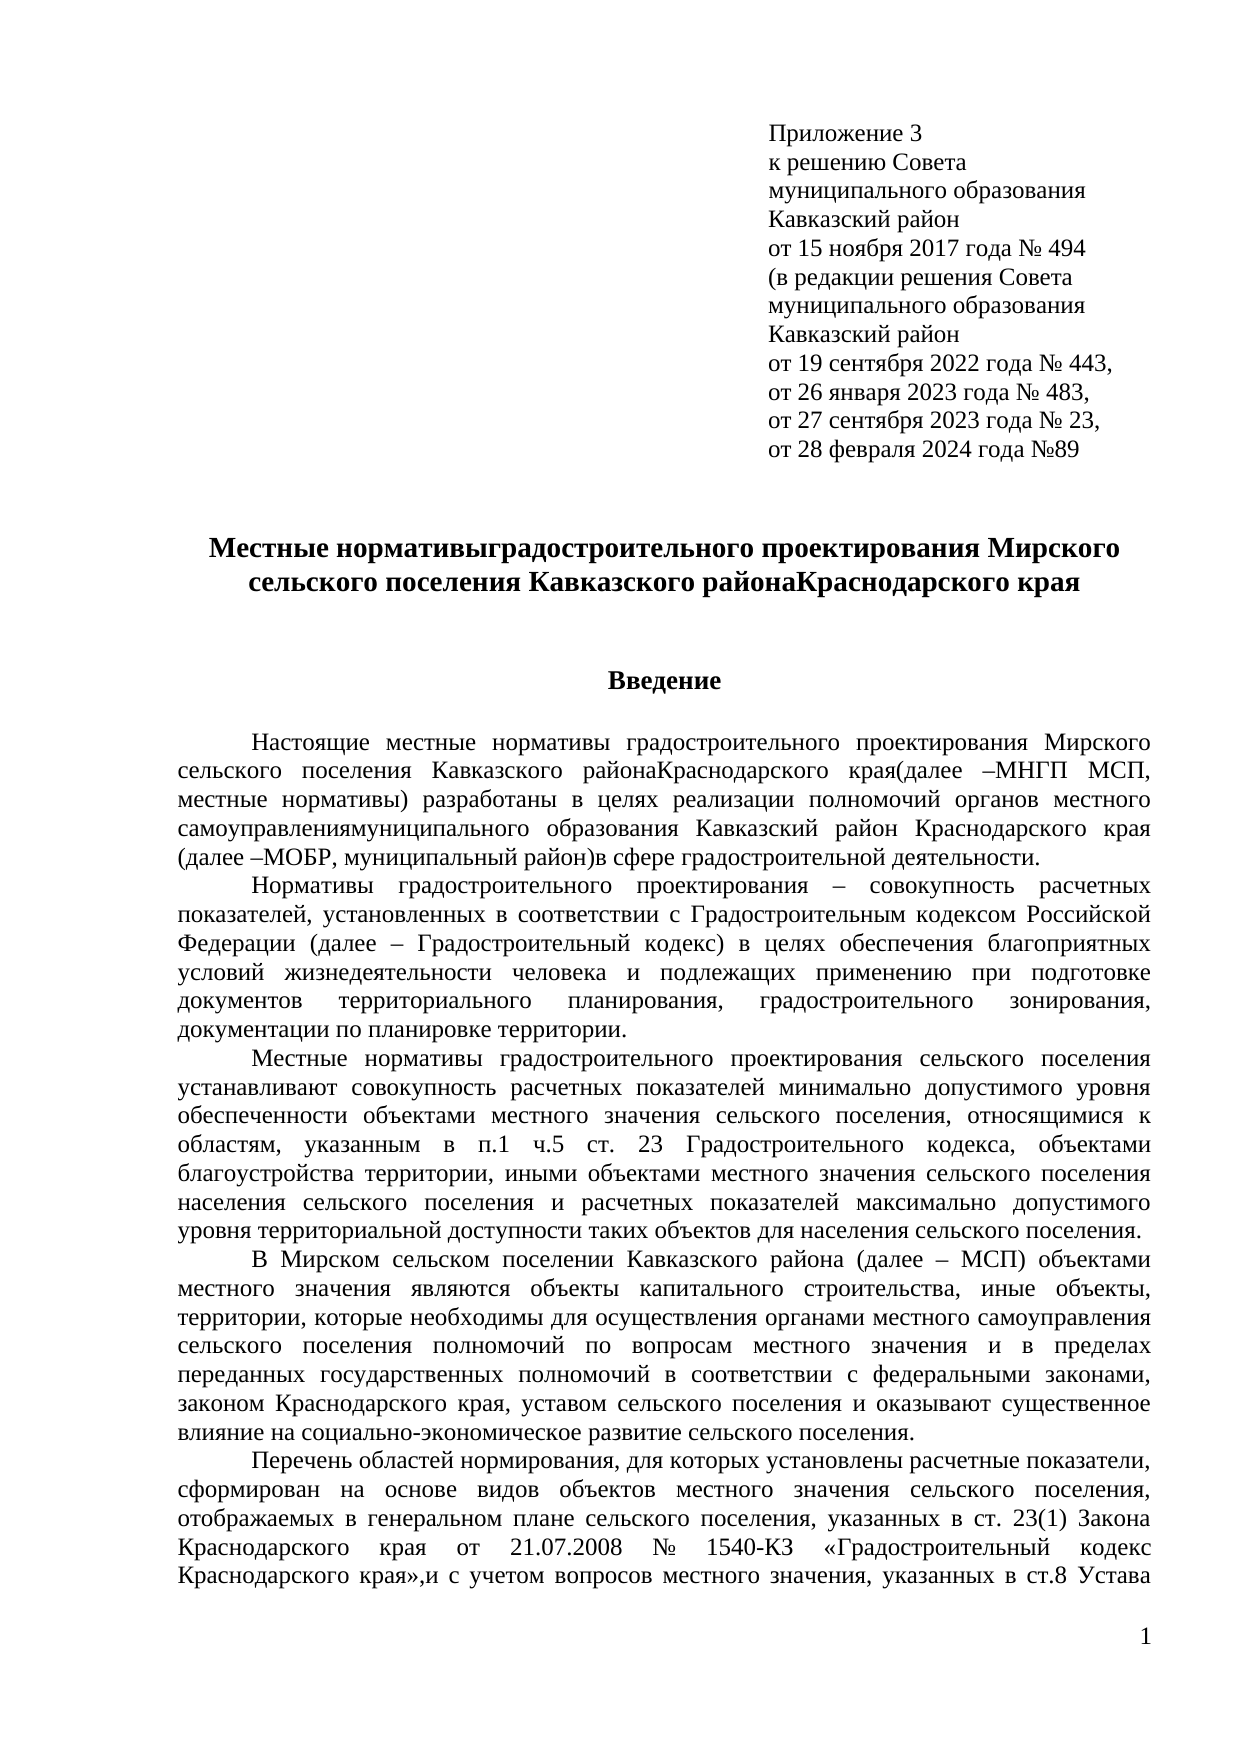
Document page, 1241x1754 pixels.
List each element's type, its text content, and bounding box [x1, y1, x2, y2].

text (в редакции решения Совета [768, 262, 1122, 291]
text Нормативы градостроительного проектирования – совокупность расчетных показателей, установленных в соответствии с Градостроительным кодексом Российской Федерации (далее – Градостроительный кодекс) в целях обеспечения благоприятных условий жизнедеятельности человека и подлежащих применению при подготовке документов территориального планирования, градостроительного зонирования, документации по планировке территории. [177, 870, 1152, 1043]
text Местные нормативыградостроительного проектирования Мирского сельского поселения Кавказского районаКраснодарского края [177, 530, 1152, 597]
text муниципального образования Кавказский район [768, 176, 1152, 233]
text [177, 1445, 1152, 1589]
text Настоящие местные нормативы градостроительного проектирования Мирского сельского поселения Кавказского районаКраснодарского края(далее –МНГП МСП, местные нормативы) разработаны в целях реализации полномочий органов местного самоуправлениямуниципального образования Кавказский район Краснодарского края (далее –МОБР, муниципальный район)в сфере градостроительной деятельности. [177, 727, 1152, 870]
text от 28 февраля 2024 года №89 [768, 434, 1122, 463]
text от 19 сентября 2022 года № 443, [768, 348, 1122, 377]
text от 27 сентября 2023 года № 23, [768, 406, 1122, 434]
text В Мирском сельском поселении Кавказского района (далее – МСП) объектами местного значения являются объекты капитального строительства, иные объекты, территории, которые необходимы для осуществления органами местного самоуправления сельского поселения полномочий по вопросам местного значения и в пределах переданных государственных полномочий в соответствии с федеральными законами, законом Краснодарского края, уставом сельского поселения и оказывают существенное влияние на социально-экономическое развитие сельского поселения. [177, 1244, 1152, 1445]
text Введение [177, 664, 1152, 696]
text от 26 января 2023 года № 483, [768, 377, 1122, 406]
text от 15 ноября 2017 года № 494 [768, 233, 1122, 262]
text Приложение 3 [768, 118, 1152, 147]
text Местные нормативы градостроительного проектирования сельского поселения устанавливают совокупность расчетных показателей минимально допустимого уровня обеспеченности объектами местного значения сельского поселения, относящимися к областям, указанным в п.1 ч.5 ст. 23 Градостроительного кодекса, объектами благоустройства территории, иными объектами местного значения сельского поселения населения сельского поселения и расчетных показателей максимально допустимого уровня территориальной доступности таких объектов для населения сельского поселения. [177, 1043, 1152, 1244]
text к решению Совета [768, 147, 1152, 176]
text муниципального образования Кавказский район [768, 291, 1122, 348]
